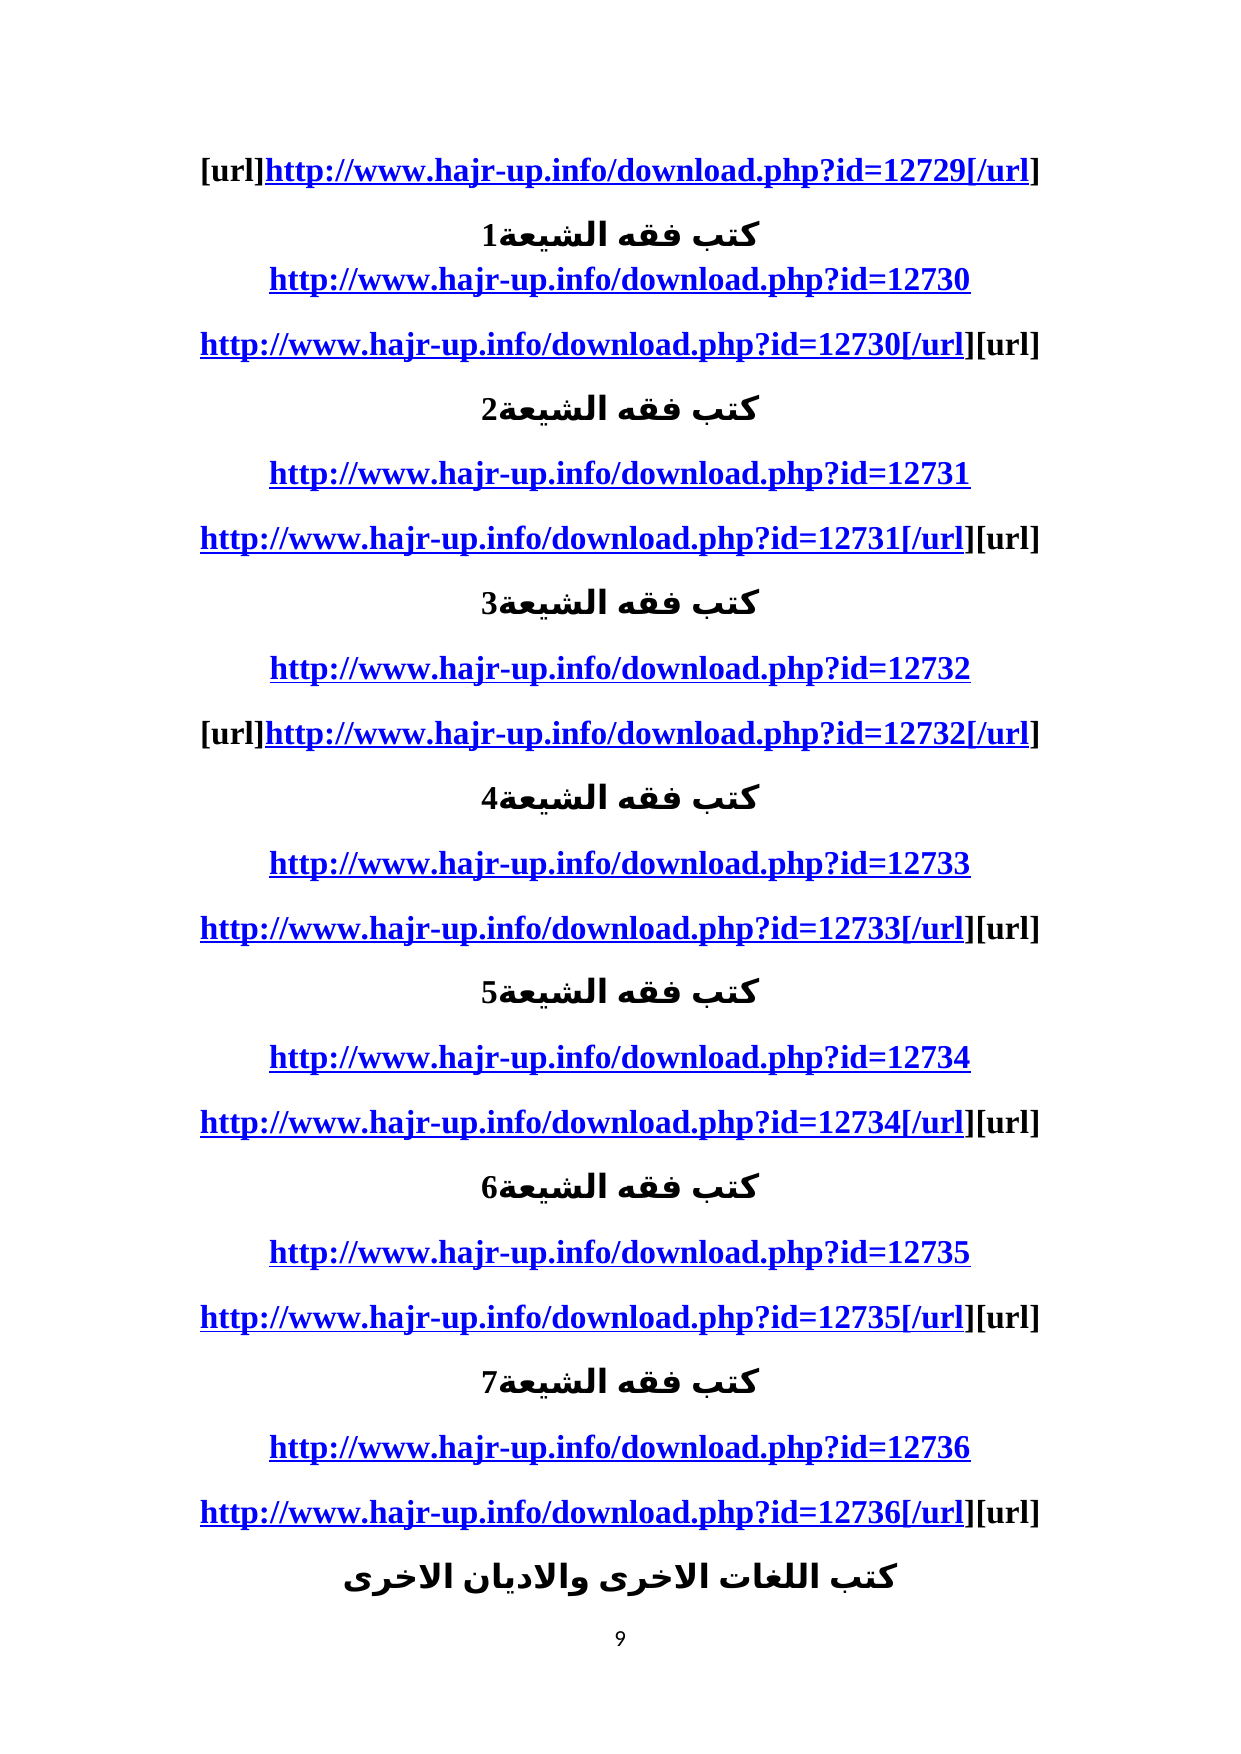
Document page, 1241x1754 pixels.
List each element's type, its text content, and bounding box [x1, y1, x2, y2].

text كتب اللغات الاخرى والاديان الاخرى [187, 1557, 1053, 1595]
text كتب فقه الشيعة1 [187, 215, 1053, 253]
text http://www.hajr-up.info/download.php?id=12736 [187, 1427, 1053, 1465]
text كتب فقه الشيعة4 [187, 778, 1053, 816]
text [url]http://www.hajr-up.info/download.php?id=12733[/url] [187, 908, 1053, 946]
text [url]http://www.hajr-up.info/download.php?id=12729[/url] [187, 150, 1053, 188]
text http://www.hajr-up.info/download.php?id=12734 [187, 1038, 1053, 1076]
text [url]http://www.hajr-up.info/download.php?id=12735[/url] [187, 1297, 1053, 1336]
text [url]http://www.hajr-up.info/download.php?id=12732[/url] [187, 713, 1053, 752]
text http://www.hajr-up.info/download.php?id=12732 [187, 648, 1053, 687]
text كتب فقه الشيعة2 [187, 389, 1053, 427]
text http://www.hajr-up.info/download.php?id=12733 [187, 843, 1053, 881]
text [url]http://www.hajr-up.info/download.php?id=12736[/url] [187, 1492, 1053, 1530]
text كتب فقه الشيعة5 [187, 973, 1053, 1011]
text كتب فقه الشيعة6 [187, 1167, 1053, 1206]
text http://www.hajr-up.info/download.php?id=12730 [187, 259, 1053, 297]
text [url]http://www.hajr-up.info/download.php?id=12730[/url] [187, 324, 1053, 362]
text [url]http://www.hajr-up.info/download.php?id=12734[/url] [187, 1103, 1053, 1141]
text كتب فقه الشيعة3 [187, 583, 1053, 622]
text [url]http://www.hajr-up.info/download.php?id=12731[/url] [187, 518, 1053, 557]
text كتب فقه الشيعة7 [187, 1362, 1053, 1401]
text http://www.hajr-up.info/download.php?id=12731 [187, 454, 1053, 492]
text http://www.hajr-up.info/download.php?id=12735 [187, 1232, 1053, 1271]
